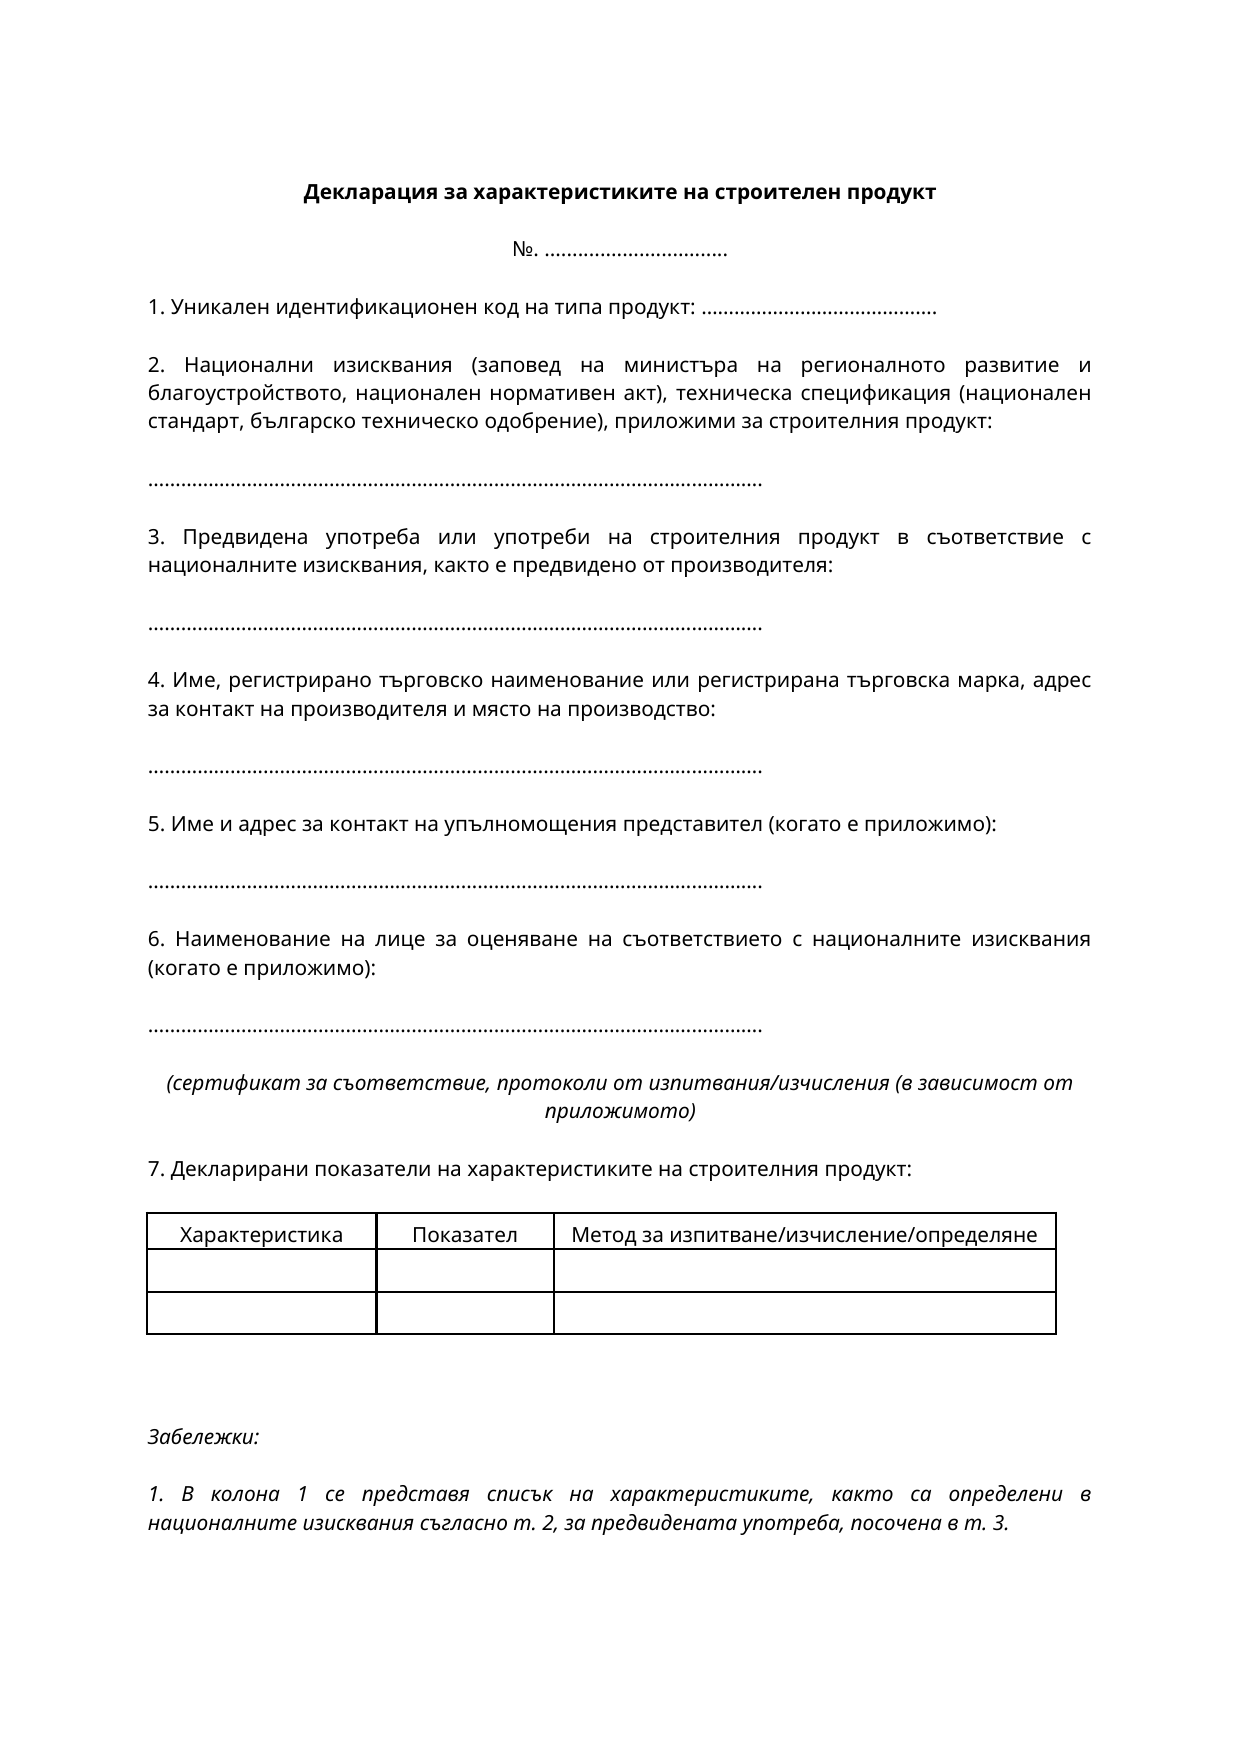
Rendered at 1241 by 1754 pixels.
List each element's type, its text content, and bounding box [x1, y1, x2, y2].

text 1. Уникален идентификационен код на типа продукт: ……………………………………. [148, 292, 1092, 321]
text Забележки: [148, 1422, 1092, 1450]
table_cell [555, 1250, 1055, 1291]
table_cell [148, 1250, 375, 1291]
text …………………………………………………………………………………………………. [148, 608, 1092, 636]
text 3. Предвидена употреба или употреби на строителния продукт в съответствие с националните изисквания, както е предвидено от производителя: [148, 522, 1092, 579]
text (сертификат за съответствие, протоколи от изпитвания/изчисления (в зависимост от приложимото) [148, 1068, 1092, 1125]
text …………………………………………………………………………………………………. [148, 1010, 1092, 1039]
text 2. Национални изисквания (заповед на министъра на регионалното развитие и благоустройството, национален нормативен акт), техническа спецификация (национален стандарт, българско техническо одобрение), приложими за строителния продукт: [148, 350, 1092, 435]
text …………………………………………………………………………………………………. [148, 464, 1092, 493]
text Декларация за характеристиките на строителен продукт [148, 177, 1092, 205]
text …………………………………………………………………………………………………. [148, 751, 1092, 780]
text 6. Наименование на лице за оценяване на съответствието с националните изисквания (когато е приложимо): [148, 924, 1092, 981]
table_cell [378, 1293, 553, 1333]
table_cell [555, 1293, 1055, 1333]
text …………………………………………………………………………………………………. [148, 867, 1092, 895]
text №. ................................. [148, 234, 1092, 263]
table_cell [148, 1293, 375, 1333]
table_header Показател [378, 1214, 553, 1248]
table_cell [378, 1250, 553, 1291]
text 4. Име, регистрирано търговско наименование или регистрирана търговска марка, адрес за контакт на производителя и място на производство: [148, 665, 1092, 722]
text 5. Име и адрес за контакт на упълномощения представител (когато е приложимо): [148, 809, 1092, 837]
table_header Характеристика [148, 1214, 375, 1248]
table_header Метод за изпитване/изчисление/определяне [555, 1214, 1055, 1248]
text 1. В колона 1 се представя списък на характеристиките, както са определени в националните изисквания съгласно т. 2, за предвидената употреба, посочена в т. 3. [148, 1479, 1092, 1536]
text 7. Декларирани показатели на характеристиките на строителния продукт: [148, 1154, 1092, 1182]
